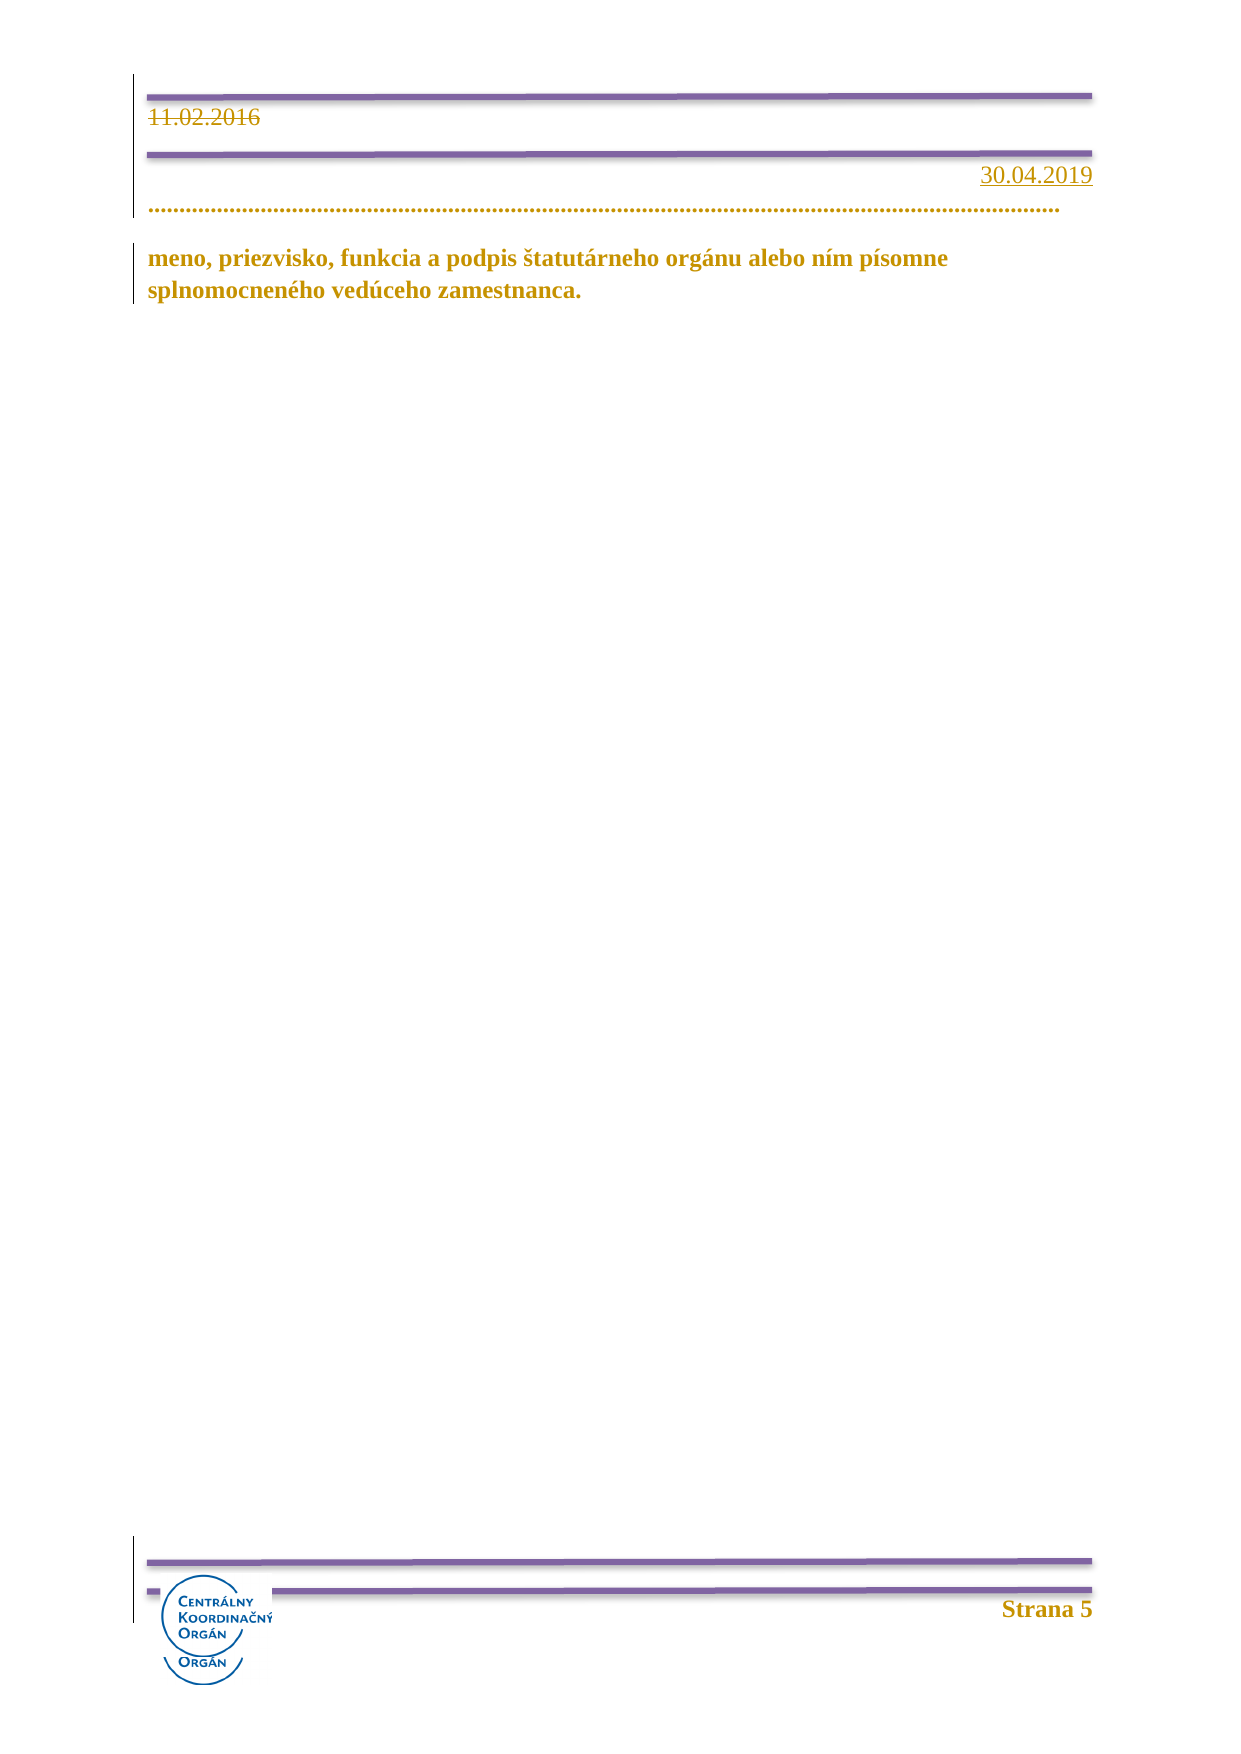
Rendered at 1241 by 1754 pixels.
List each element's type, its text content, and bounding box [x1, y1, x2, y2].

text meno, priezvisko, funkcia a podpis štatutárneho orgánu alebo ním písomne splnomocneného vedúceho zamestnanca. [148, 243, 1093, 304]
picture [159, 1573, 272, 1684]
text .................................................................................................................................................. [148, 189, 1093, 217]
